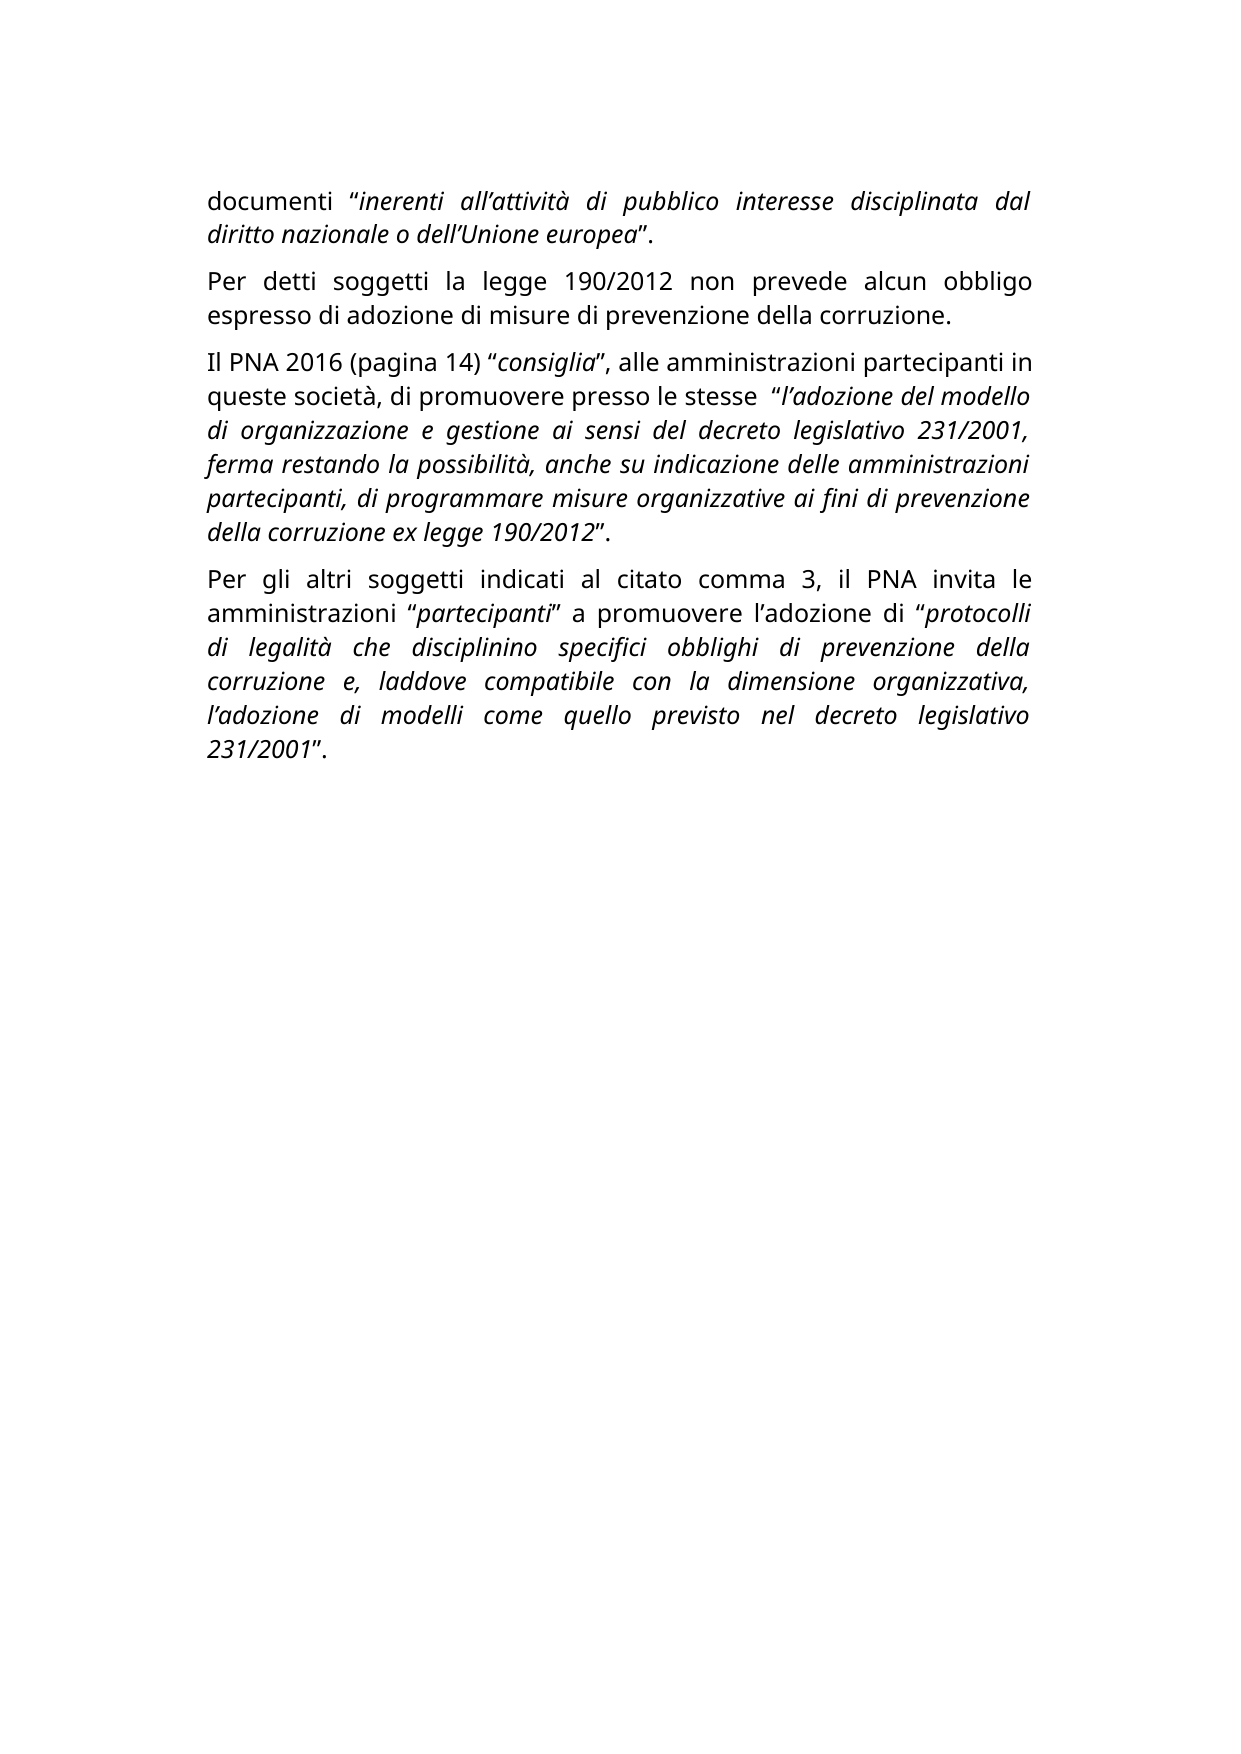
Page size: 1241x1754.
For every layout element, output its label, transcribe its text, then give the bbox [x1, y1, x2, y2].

text Per detti soggetti la legge 190/2012 non prevede alcun obbligo espresso di adozione di misure di prevenzione della corruzione. [207, 264, 1033, 332]
text Per gli altri soggetti indicati al citato comma 3, il PNA invita le amministrazioni “partecipanti” a promuovere l’adozione di “protocolli di legalità che disciplinino specifici obblighi di prevenzione della corruzione e, laddove compatibile con la dimensione organizzativa, l’adozione di modelli come quello previsto nel decreto legislativo 231/2001”. [207, 561, 1033, 766]
text Il PNA 2016 (pagina 14) “consiglia”, alle amministrazioni partecipanti in queste società, di promuovere presso le stesse “l’adozione del modello di organizzazione e gestione ai sensi del decreto legislativo 231/2001, ferma restando la possibilità, anche su indicazione delle amministrazioni partecipanti, di programmare misure organizzative ai fini di prevenzione della corruzione ex legge 190/2012”. [207, 344, 1033, 549]
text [207, 183, 1033, 251]
